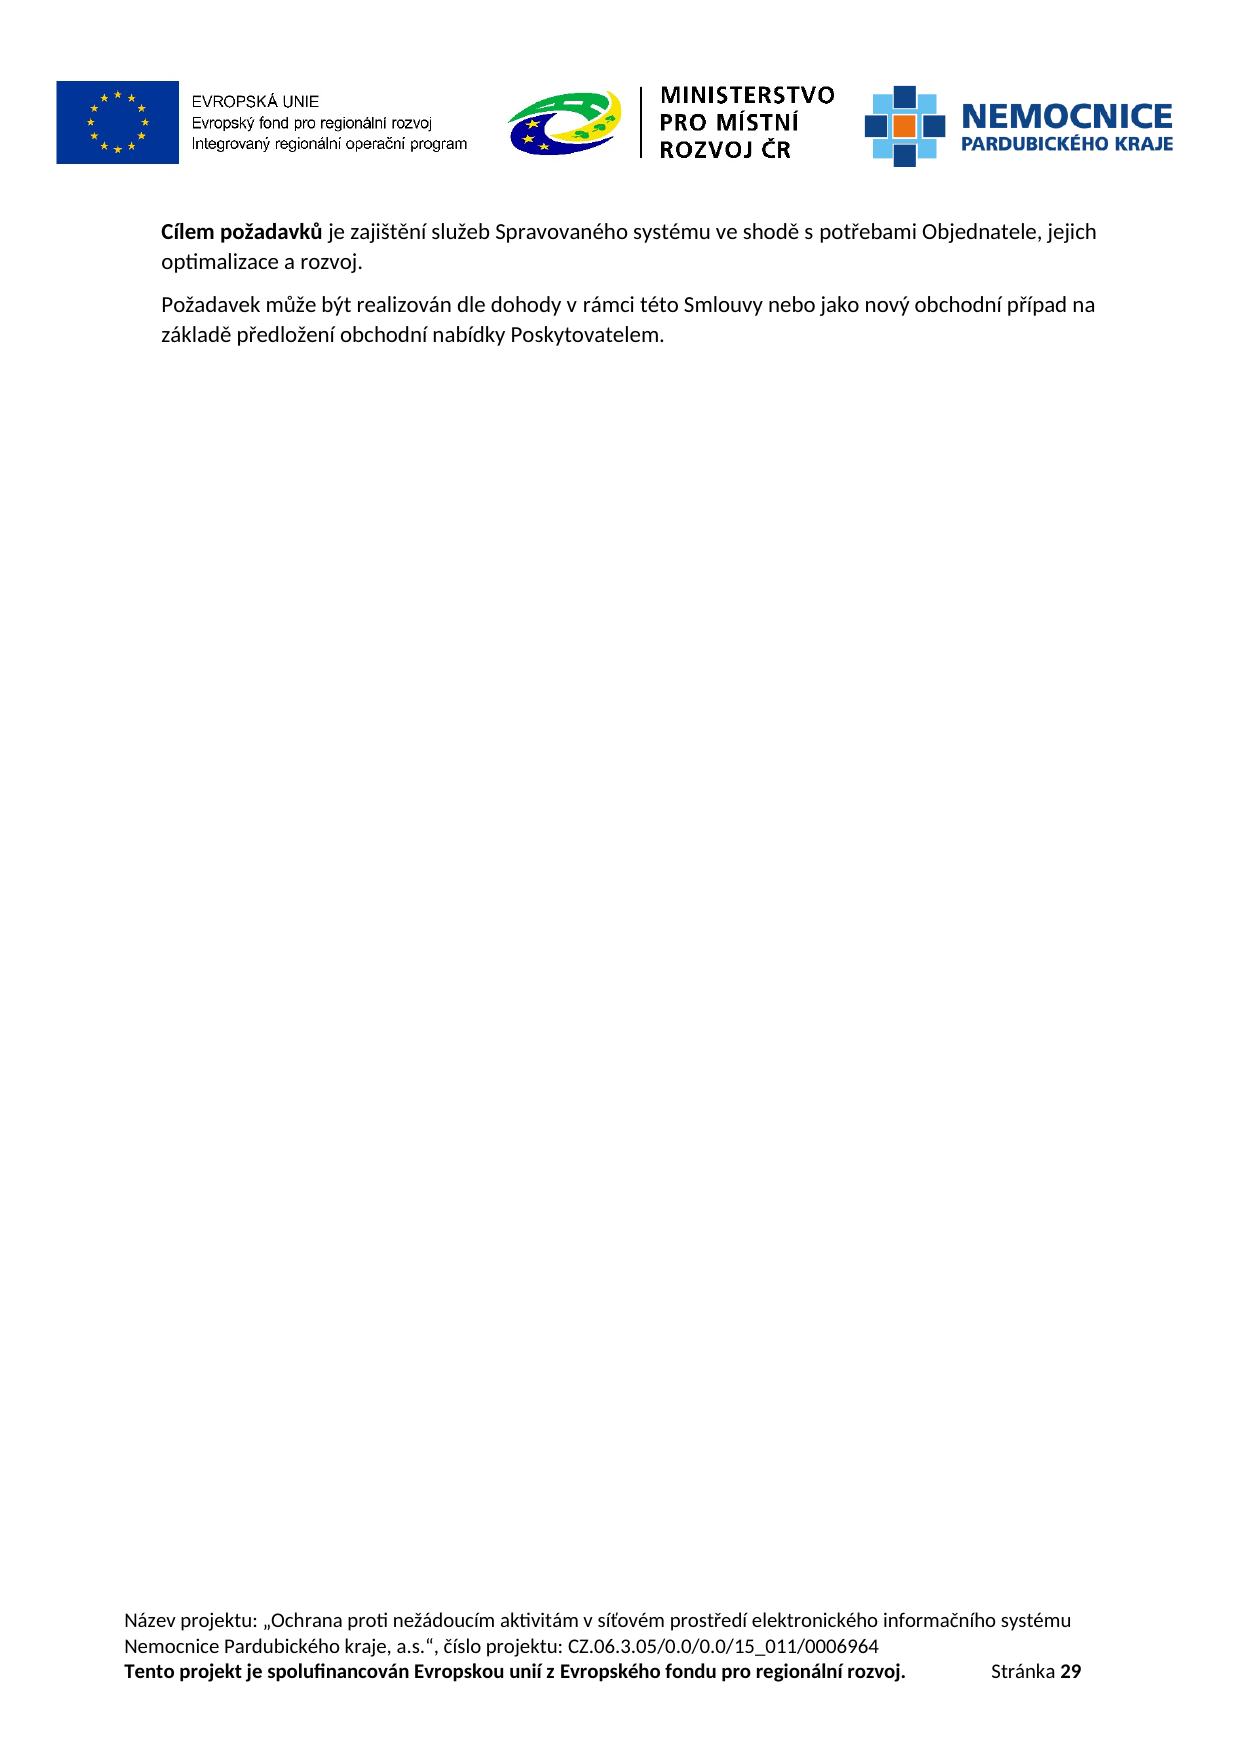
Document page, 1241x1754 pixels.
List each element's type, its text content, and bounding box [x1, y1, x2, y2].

picture [863, 84, 1173, 168]
text Požadavek může být realizován dle dohody v rámci této Smlouvy nebo jako nový obchodní případ na základě předložení obchodní nabídky Poskytovatelem. [161, 290, 1104, 348]
picture [29, 52, 861, 191]
text Cílem požadavků je zajištění služeb Spravovaného systému ve shodě s potřebami Objednatele, jejich optimalizace a rozvoj. [161, 217, 1104, 275]
